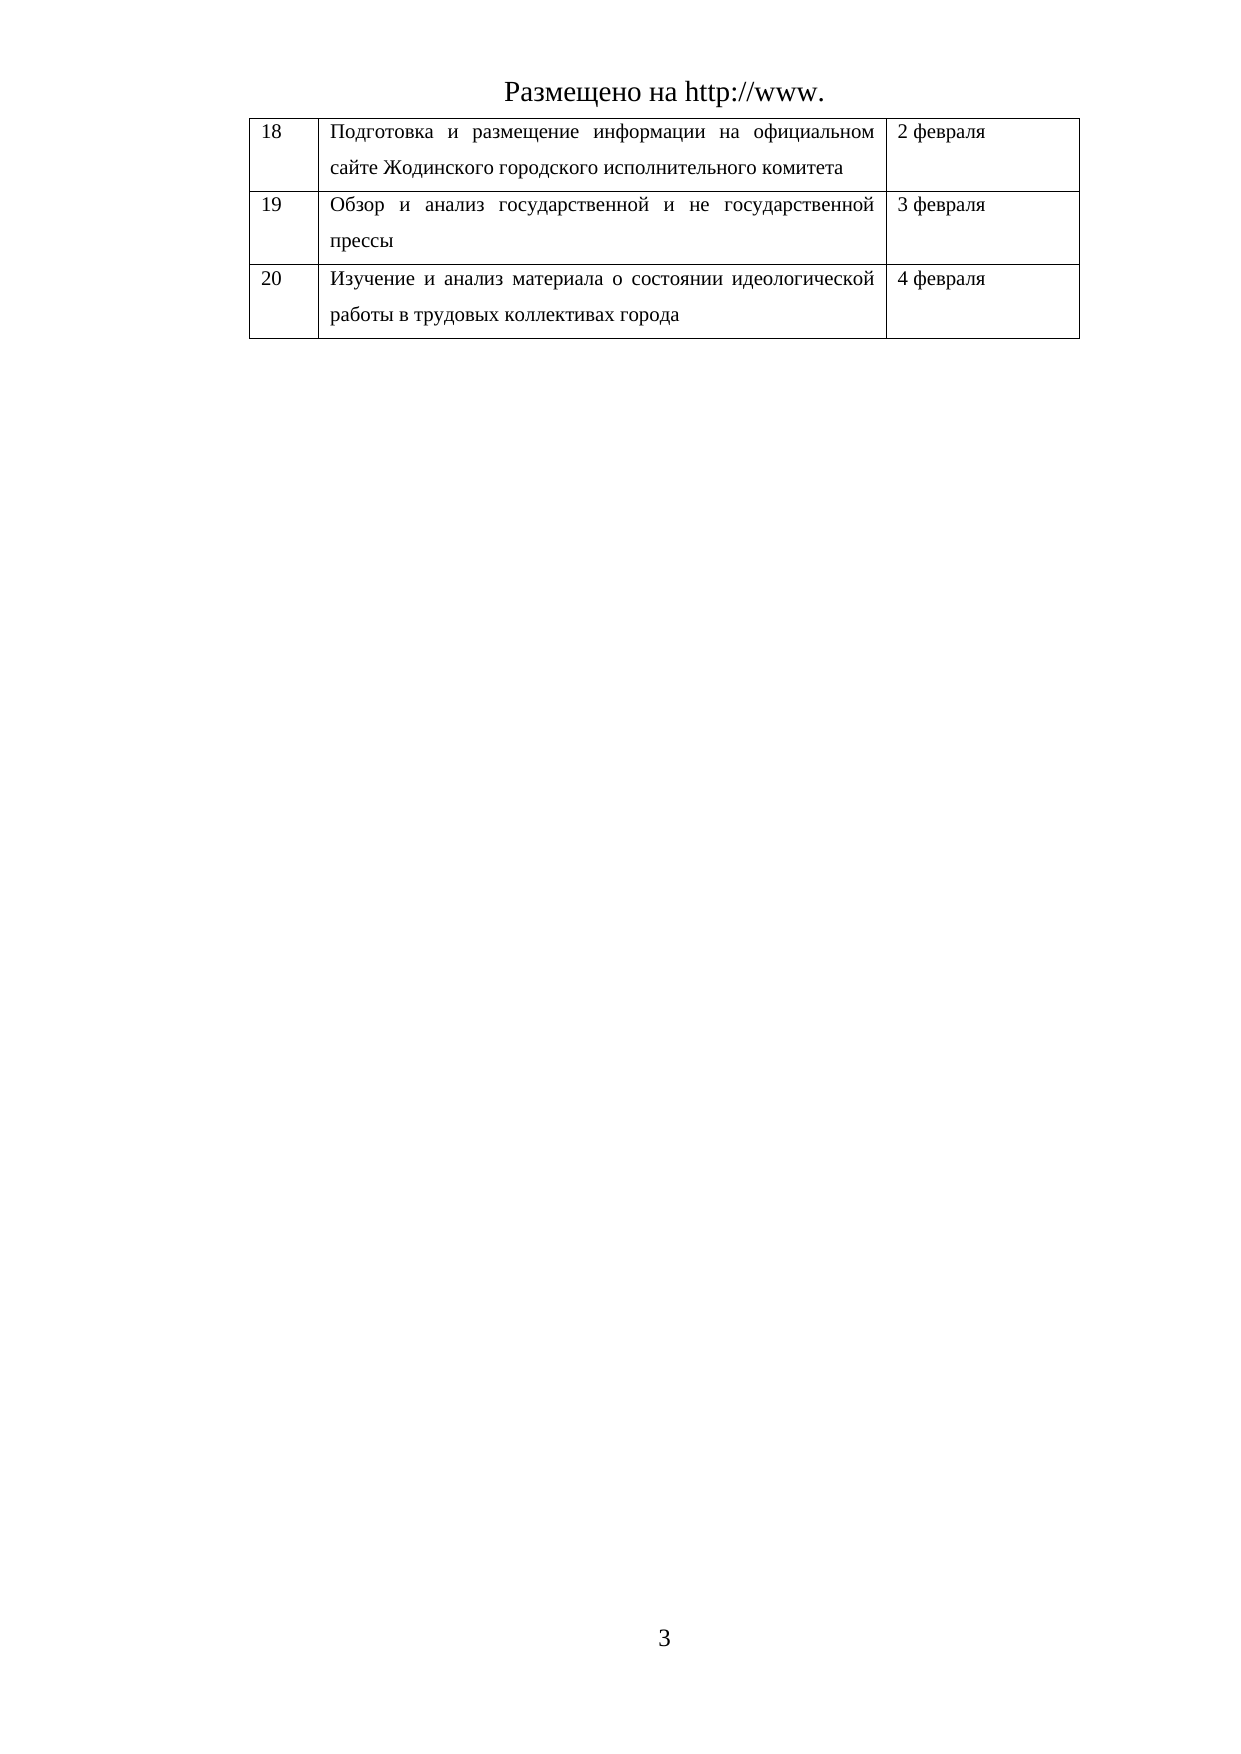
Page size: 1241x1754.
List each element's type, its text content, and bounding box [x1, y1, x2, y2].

table_cell 3 февраля [887, 192, 1079, 264]
table_cell 20 [250, 265, 318, 337]
table_cell 2 февраля [887, 119, 1079, 191]
table_cell Изучение и анализ материала о состоянии идеологической работы в трудовых коллективах города [319, 265, 886, 337]
table_cell 4 февраля [887, 265, 1079, 337]
table_cell Подготовка и размещение информации на официальном сайте Жодинского городского исполнительного комитета [319, 119, 886, 191]
table_cell Обзор и анализ государственной и не государственной прессы [319, 192, 886, 264]
table_cell 19 [250, 192, 318, 264]
table_cell 18 [250, 119, 318, 191]
